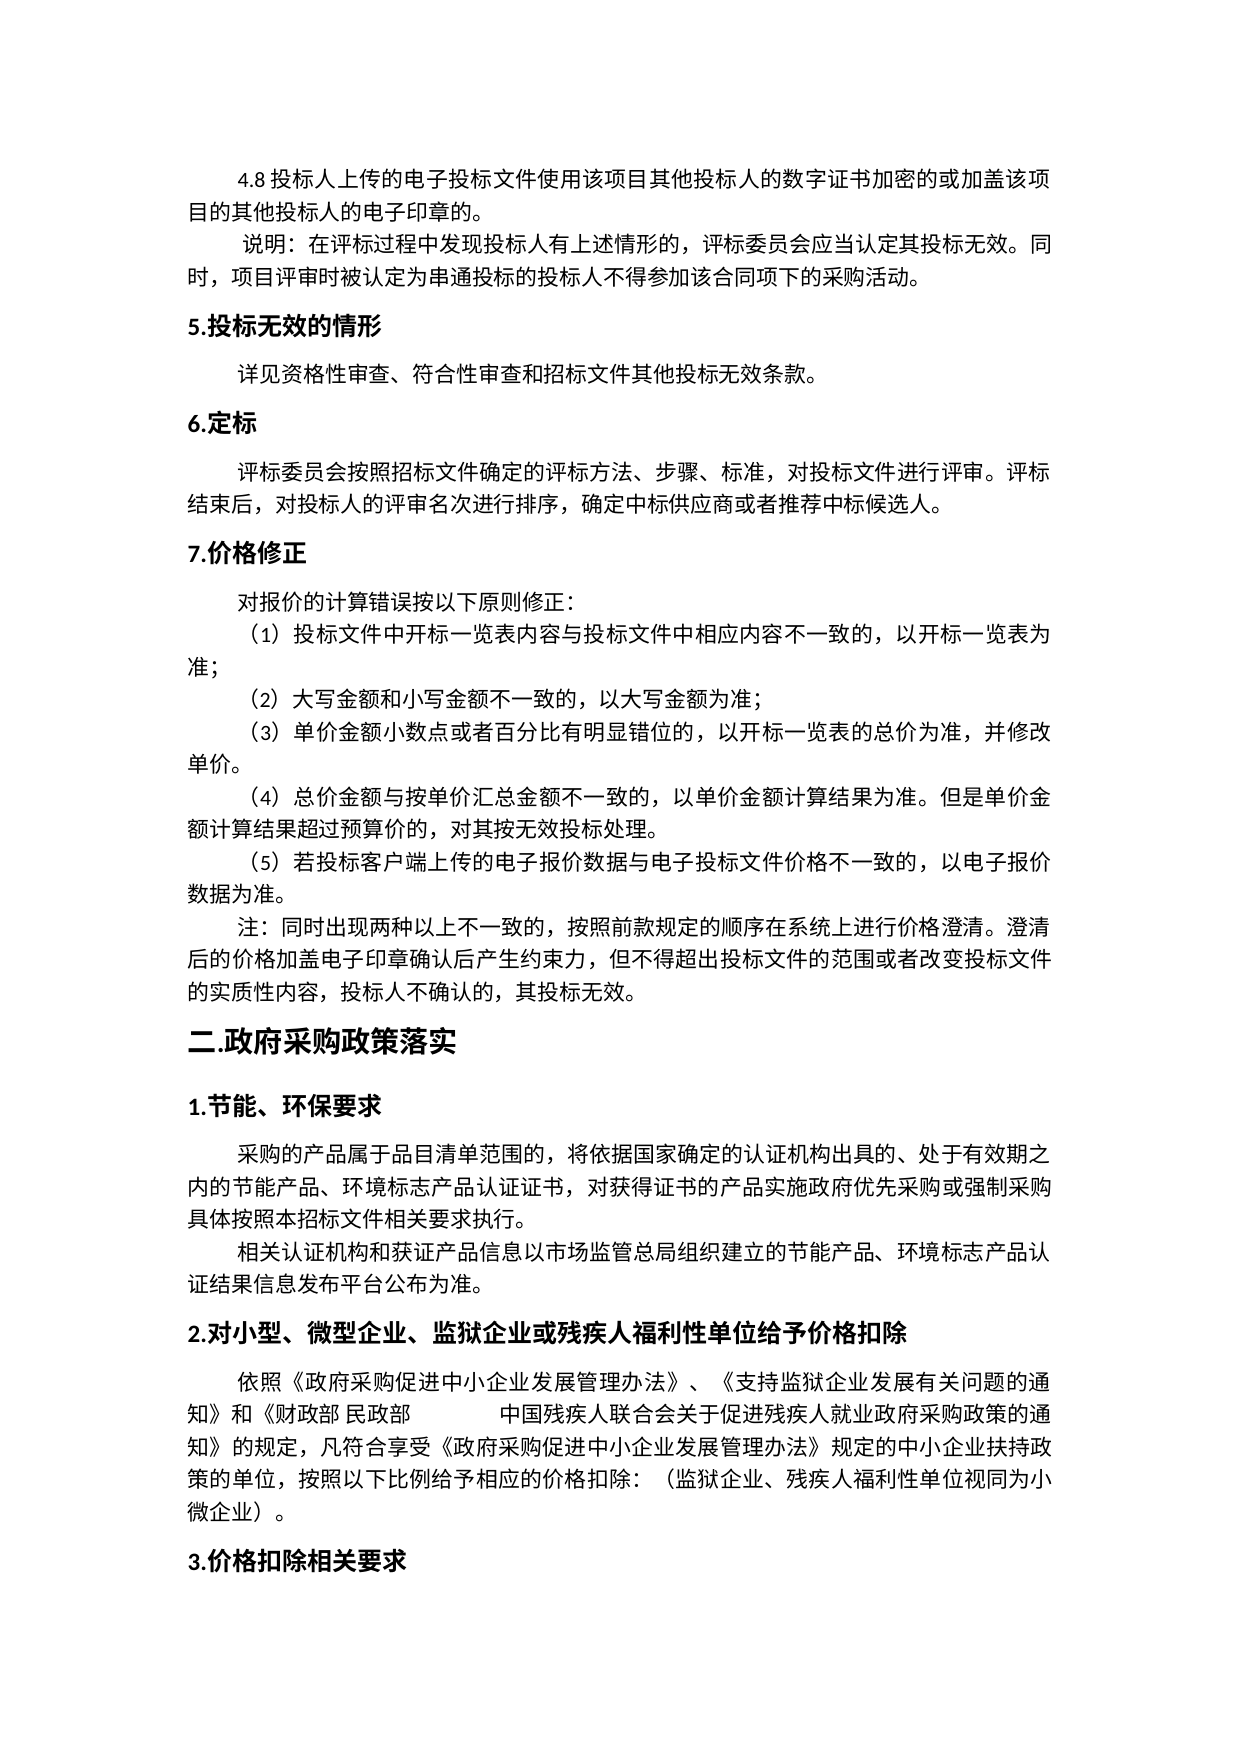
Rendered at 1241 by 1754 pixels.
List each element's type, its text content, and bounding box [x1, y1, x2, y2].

text 1.节能、环保要求 [187, 1072, 1053, 1137]
text 说明：在评标过程中发现投标人有上述情形的，评标委员会应当认定其投标无效。同时，项目评审时被认定为串通投标的投标人不得参加该合同项下的采购活动。 [187, 227, 1053, 292]
text 依照《政府采购促进中小企业发展管理办法》、《支持监狱企业发展有关问题的通知》和《财政部 民政部 中国残疾人联合会关于促进残疾人就业政府采购政策的通知》的规定，凡符合享受《政府采购促进中小企业发展管理办法》规定的中小企业扶持政策的单位，按照以下比例给予相应的价格扣除：（监狱企业、残疾人福利性单位视同为小、微企业）。 [187, 1364, 1053, 1527]
text 5.投标无效的情形 [187, 292, 1053, 357]
text （5）若投标客户端上传的电子报价数据与电子投标文件价格不一致的，以电子报价数据为准。 [187, 844, 1053, 909]
text 2.对小型、微型企业、监狱企业或残疾人福利性单位给予价格扣除 [187, 1299, 1053, 1364]
text 注：同时出现两种以上不一致的，按照前款规定的顺序在系统上进行价格澄清。澄清后的价格加盖电子印章确认后产生约束力，但不得超出投标文件的范围或者改变投标文件的实质性内容，投标人不确认的，其投标无效。 [187, 909, 1053, 1007]
text 7.价格修正 [187, 519, 1053, 584]
text （1）投标文件中开标一览表内容与投标文件中相应内容不一致的，以开标一览表为准； [187, 617, 1053, 682]
text 6.定标 [187, 389, 1053, 454]
text 二.政府采购政策落实 [187, 1007, 1053, 1072]
text 采购的产品属于品目清单范围的，将依据国家确定的认证机构出具的、处于有效期之内的节能产品、环境标志产品认证证书，对获得证书的产品实施政府优先采购或强制采购，具体按照本招标文件相关要求执行。 [187, 1137, 1053, 1234]
text （2）大写金额和小写金额不一致的，以大写金额为准； [187, 682, 1053, 714]
text 详见资格性审查、符合性审查和招标文件其他投标无效条款。 [187, 357, 1053, 389]
text 相关认证机构和获证产品信息以市场监管总局组织建立的节能产品、环境标志产品认证结果信息发布平台公布为准。 [187, 1234, 1053, 1299]
text 3.价格扣除相关要求 [187, 1527, 1053, 1592]
text 对报价的计算错误按以下原则修正： [187, 584, 1053, 617]
text 评标委员会按照招标文件确定的评标方法、步骤、标准，对投标文件进行评审。评标结束后，对投标人的评审名次进行排序，确定中标供应商或者推荐中标候选人。 [187, 454, 1053, 519]
text （3）单价金额小数点或者百分比有明显错位的，以开标一览表的总价为准，并修改单价。 [187, 714, 1053, 779]
text 4.8投标人上传的电子投标文件使用该项目其他投标人的数字证书加密的或加盖该项目的其他投标人的电子印章的。 [187, 162, 1053, 227]
text （4）总价金额与按单价汇总金额不一致的，以单价金额计算结果为准。但是单价金额计算结果超过预算价的，对其按无效投标处理。 [187, 779, 1053, 844]
